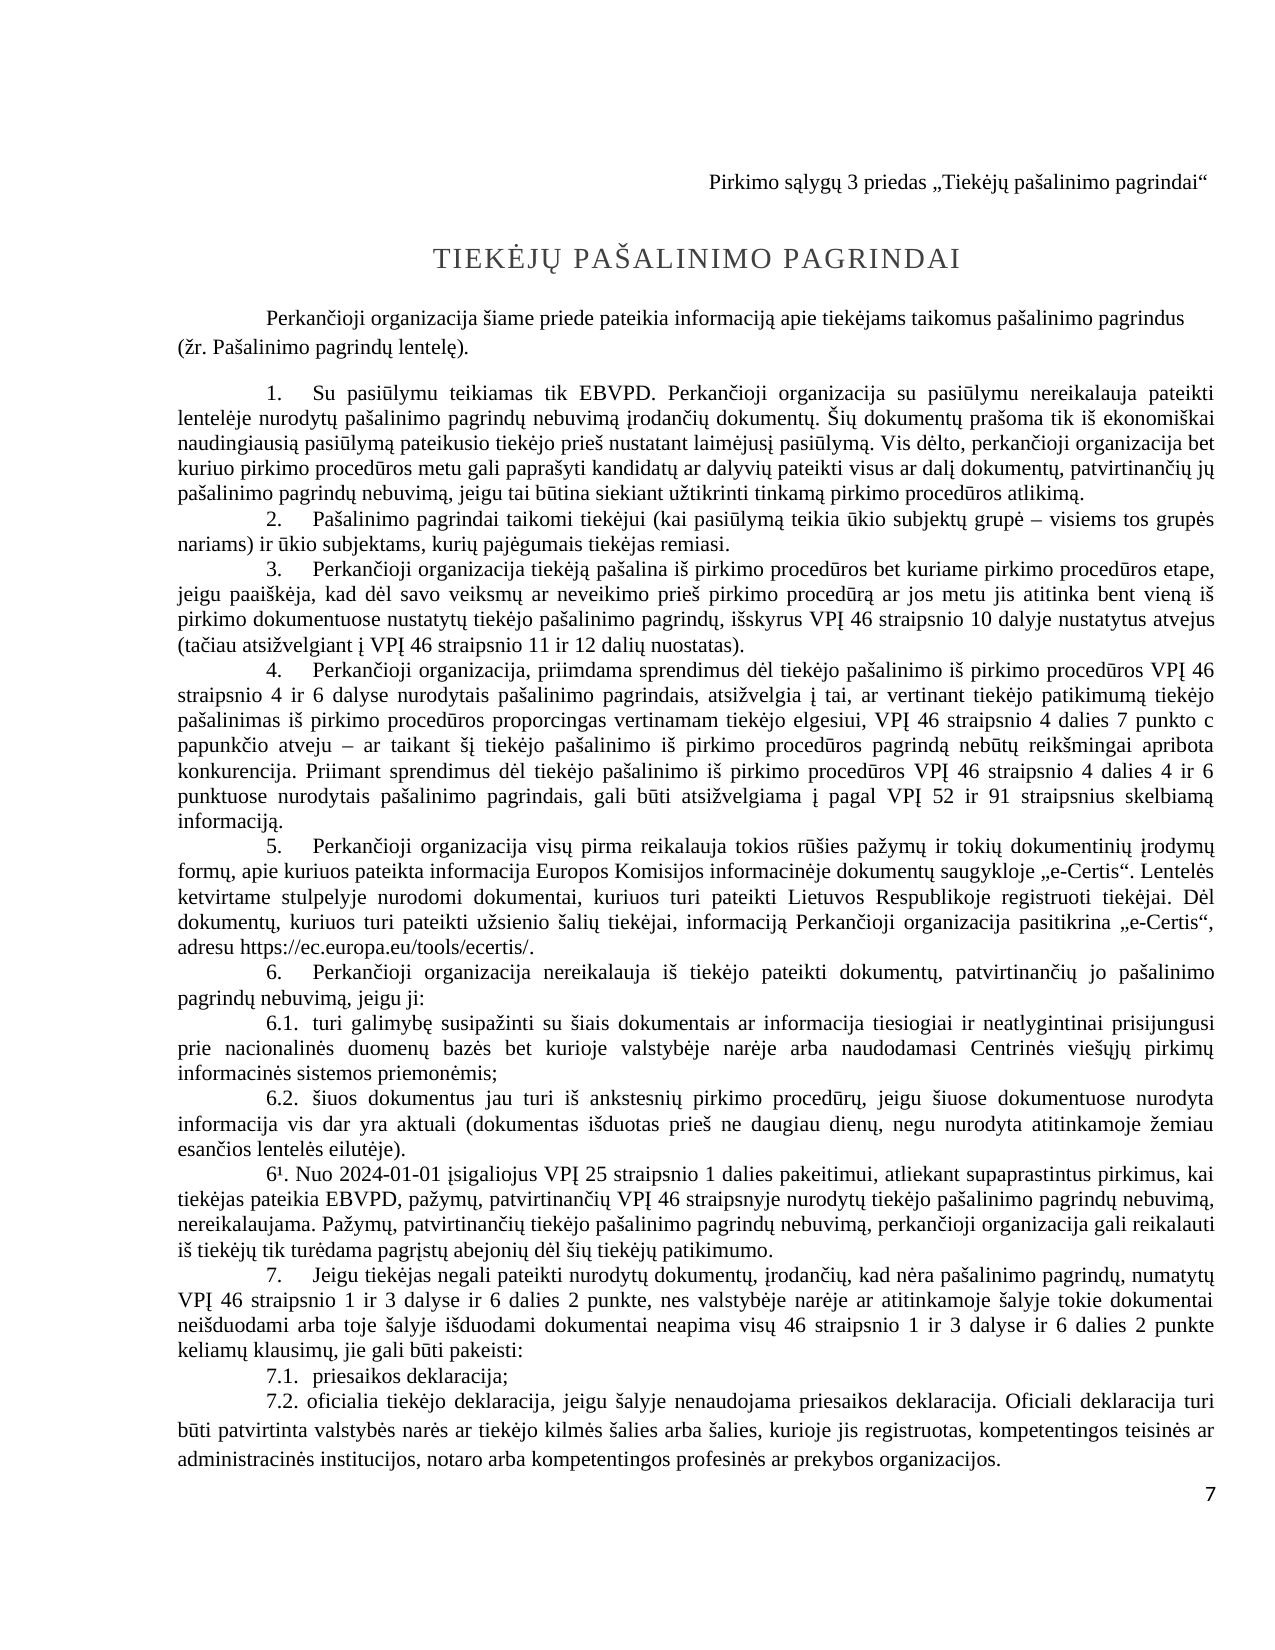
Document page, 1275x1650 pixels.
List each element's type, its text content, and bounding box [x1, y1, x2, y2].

list Perkančioji organizacija tiekėją pašalina iš pirkimo procedūros bet kuriame pirkimo procedūros etape, jeigu paaiškėja, kad dėl savo veiksmų ar neveikimo prieš pirkimo procedūrą ar jos metu jis atitinka bent vieną iš pirkimo dokumentuose nustatytų tiekėjo pašalinimo pagrindų, išskyrus VPĮ 46 straipsnio 10 dalyje nustatytus atvejus (tačiau atsižvelgiant į VPĮ 46 straipsnio 11 ir 12 dalių nuostatas). [177, 556, 1216, 657]
list Jeigu tiekėjas negali pateikti nurodytų dokumentų, įrodančių, kad nėra pašalinimo pagrindų, numatytų VPĮ 46 straipsnio 1 ir 3 dalyse ir 6 dalies 2 punkte, nes valstybėje narėje ar atitinkamoje šalyje tokie dokumentai neišduodami arba toje šalyje išduodami dokumentai neapima visų 46 straipsnio 1 ir 3 dalyse ir 6 dalies 2 punkte keliamų klausimų, jie gali būti pakeisti: [177, 1262, 1216, 1363]
list Pašalinimo pagrindai taikomi tiekėjui (kai pasiūlymą teikia ūkio subjektų grupė – visiems tos grupės nariams) ir ūkio subjektams, kurių pajėgumais tiekėjas remiasi. [177, 506, 1216, 556]
list Su pasiūlymu teikiamas tik EBVPD. Perkančioji organizacija su pasiūlymu nereikalauja pateikti lentelėje nurodytų pašalinimo pagrindų nebuvimą įrodančių dokumentų. Šių dokumentų prašoma tik iš ekonomiškai naudingiausią pasiūlymą pateikusio tiekėjo prieš nustatant laimėjusį pasiūlymą. Vis dėlto, perkančioji organizacija bet kuriuo pirkimo procedūros metu gali paprašyti kandidatų ar dalyvių pateikti visus ar dalį dokumentų, patvirtinančių jų pašalinimo pagrindų nebuvimą, jeigu tai būtina siekiant užtikrinti tinkamą pirkimo procedūros atlikimą. [177, 379, 1216, 506]
text 7.2. oficialia tiekėjo deklaracija, jeigu šalyje nenaudojama priesaikos deklaracija. Oficiali deklaracija turi būti patvirtinta valstybės narės ar tiekėjo kilmės šalies arba šalies, kurioje jis registruotas, kompetentingos teisinės ar administracinės institucijos, notaro arba kompetentingos profesinės ar prekybos organizacijos. [177, 1388, 1216, 1471]
list Perkančioji organizacija visų pirma reikalauja tokios rūšies pažymų ir tokių dokumentinių įrodymų formų, apie kuriuos pateikta informacija Europos Komisijos informacinėje dokumentų saugykloje „e-Certis“. Lentelės ketvirtame stulpelyje nurodomi dokumentai, kuriuos turi pateikti Lietuvos Respublikoje registruoti tiekėjai. Dėl dokumentų, kuriuos turi pateikti užsienio šalių tiekėjai, informaciją Perkančioji organizacija pasitikrina „e-Certis“, adresu https://ec.europa.eu/tools/ecertis/. [177, 833, 1216, 959]
subtitle Pirkimo sąlygų 3 priedas „Tiekėjų pašalinimo pagrindai“ [709, 169, 1216, 194]
list šiuos dokumentus jau turi iš ankstesnių pirkimo procedūrų, jeigu šiuose dokumentuose nurodyta informacija vis dar yra aktuali (dokumentas išduotas prieš ne daugiau dienų, negu nurodyta atitinkamoje žemiau esančios lentelės eilutėje). [177, 1085, 1216, 1161]
list Perkančioji organizacija, priimdama sprendimus dėl tiekėjo pašalinimo iš pirkimo procedūros VPĮ 46 straipsnio 4 ir 6 dalyse nurodytais pašalinimo pagrindais, atsižvelgia į tai, ar vertinant tiekėjo patikimumą tiekėjo pašalinimas iš pirkimo procedūros proporcingas vertinamam tiekėjo elgesiui, VPĮ 46 straipsnio 4 dalies 7 punkto c papunkčio atveju – ar taikant šį tiekėjo pašalinimo iš pirkimo procedūros pagrindą nebūtų reikšmingai apribota konkurencija. Priimant sprendimus dėl tiekėjo pašalinimo iš pirkimo procedūros VPĮ 46 straipsnio 4 dalies 4 ir 6 punktuose nurodytais pašalinimo pagrindais, gali būti atsižvelgiama į pagal VPĮ 52 ir 91 straipsnius skelbiamą informaciją. [177, 657, 1216, 833]
list turi galimybę susipažinti su šiais dokumentais ar informacija tiesiogiai ir neatlygintinai prisijungusi prie nacionalinės duomenų bazės bet kurioje valstybėje narėje arba naudodamasi Centrinės viešųjų pirkimų informacinės sistemos priemonėmis; [177, 1010, 1216, 1085]
text Perkančioji organizacija šiame priede pateikia informaciją apie tiekėjams taikomus pašalinimo pagrindus (žr. Pašalinimo pagrindų lentelę). [177, 305, 1216, 359]
list Perkančioji organizacija nereikalauja iš tiekėjo pateikti dokumentų, patvirtinančių jo pašalinimo pagrindų nebuvimą, jeigu ji: [177, 959, 1216, 1010]
text 6¹. Nuo 2024-01-01 įsigaliojus VPĮ 25 straipsnio 1 dalies pakeitimui, atliekant supaprastintus pirkimus, kai tiekėjas pateikia EBVPD, pažymų, patvirtinančių VPĮ 46 straipsnyje nurodytų tiekėjo pašalinimo pagrindų nebuvimą, nereikalaujama. Pažymų, patvirtinančių tiekėjo pašalinimo pagrindų nebuvimą, perkančioji organizacija gali reikalauti iš tiekėjų tik turėdama pagrįstų abejonių dėl šių tiekėjų patikimumo. [177, 1161, 1216, 1262]
subtitle TIEKĖJŲ PAŠALINIMO PAGRINDAI [177, 241, 1216, 275]
list priesaikos deklaracija; [177, 1363, 1216, 1388]
